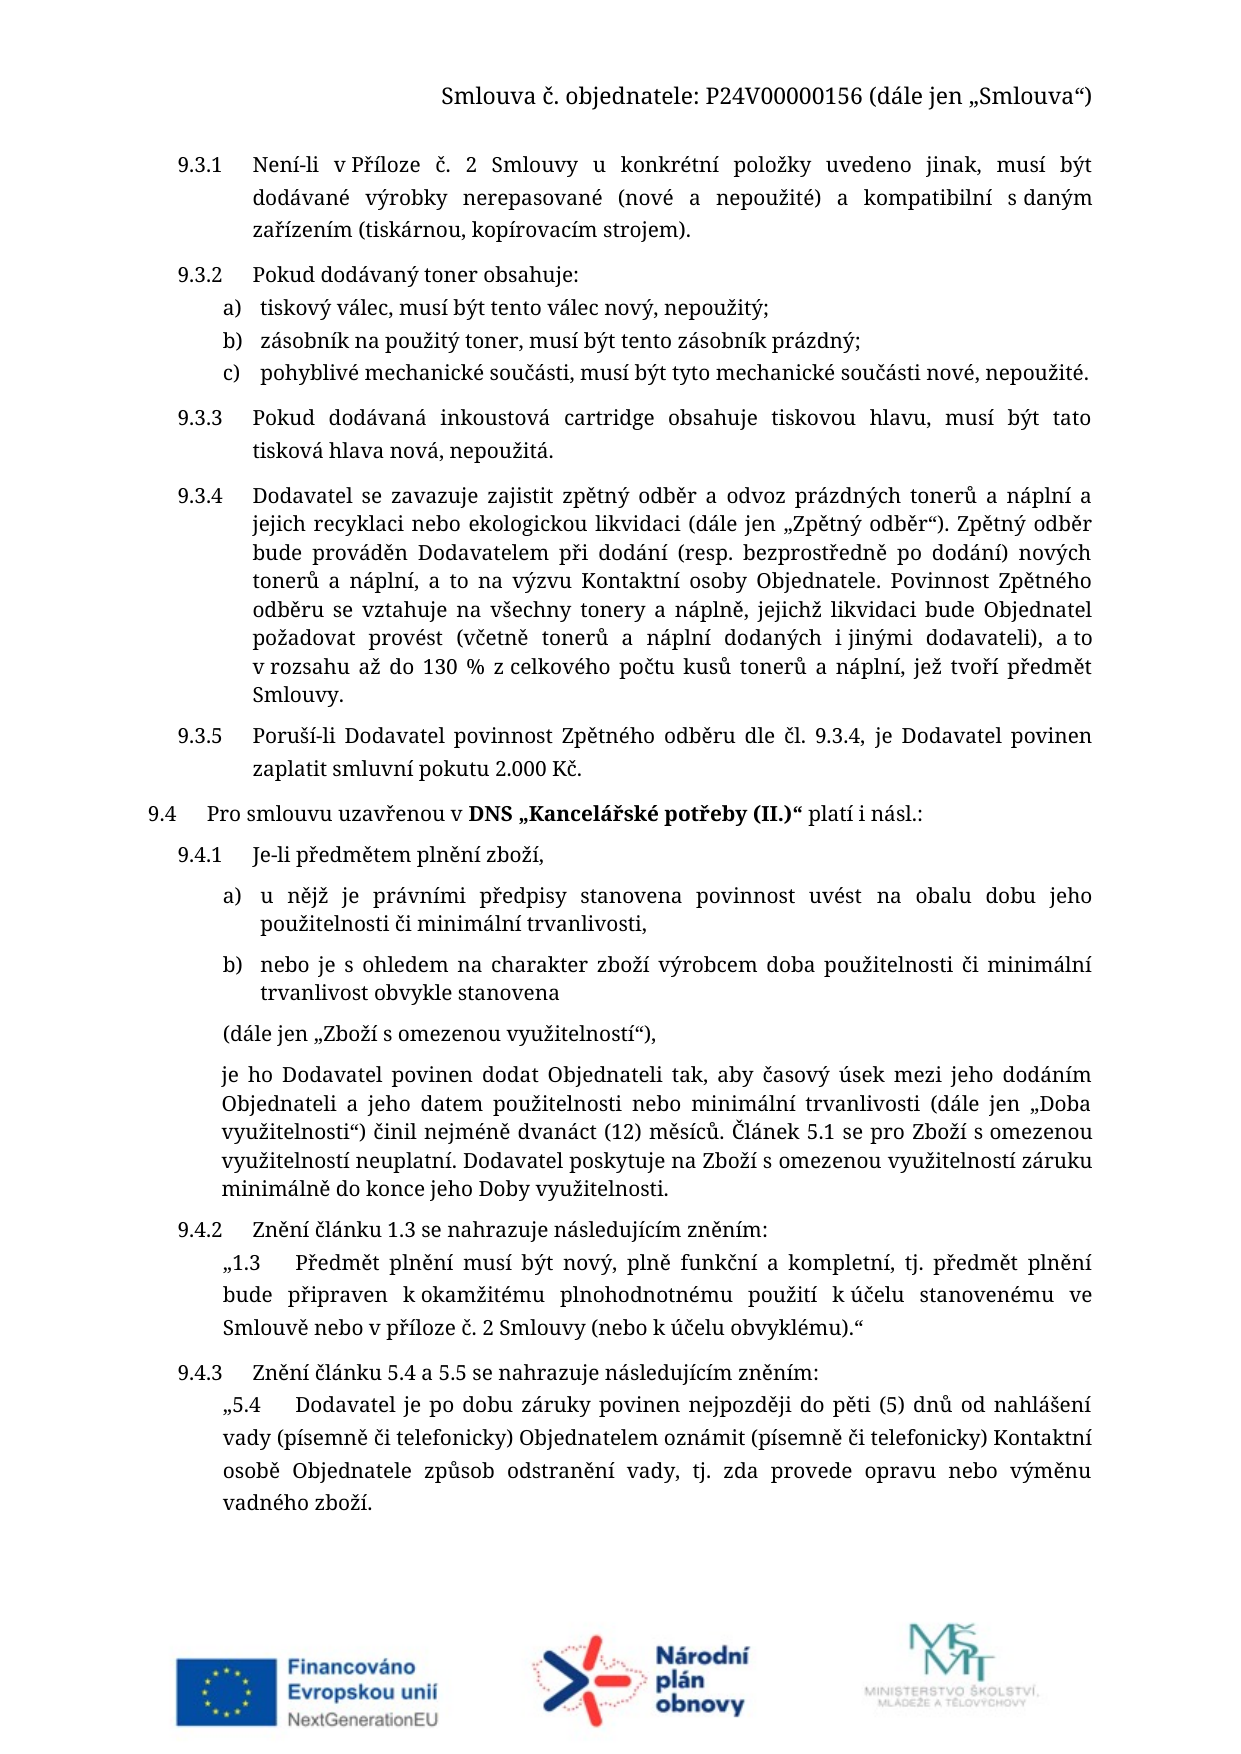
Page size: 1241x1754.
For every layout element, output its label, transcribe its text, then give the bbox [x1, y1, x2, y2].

list Pokud dodávaná inkoustová cartridge obsahuje tiskovou hlavu, musí být tato tisková hlava nová, nepoužitá. [177, 403, 1093, 464]
list Znění článku 1.3 se nahrazuje následujícím zněním: [177, 1215, 1093, 1243]
list „1.3 Předmět plnění musí být nový, plně funkční a kompletní, tj. předmět plnění bude připraven k okamžitému plnohodnotnému použití k účelu stanovenému ve Smlouvě nebo v příloze č. 2 Smlouvy (nebo k účelu obvyklému).“ [223, 1248, 1093, 1341]
text je ho Dodavatel povinen dodat Objednateli tak, aby časový úsek mezi jeho dodáním Objednateli a jeho datem použitelnosti nebo minimální trvanlivosti (dále jen „Doba využitelnosti“) činil nejméně dvanáct (12) měsíců. Článek 5.1 se pro Zboží s omezenou využitelností neuplatní. Dodavatel poskytuje na Zboží s omezenou využitelností záruku minimálně do konce jeho Doby využitelnosti. [221, 1060, 1093, 1203]
list nebo je s ohledem na charakter zboží výrobcem doba použitelnosti či minimální trvanlivost obvykle stanovena [223, 950, 1093, 1007]
list Pro smlouvu uzavřenou v DNS „Kancelářské potřeby (II.)“ platí i násl.: [148, 799, 1093, 827]
list zásobník na použitý toner, musí být tento zásobník prázdný; [223, 326, 1093, 354]
list u nějž je právními předpisy stanovena povinnost uvést na obalu dobu jeho použitelnosti či minimální trvanlivosti, [223, 881, 1093, 938]
list Není-li v Příloze č. 2 Smlouvy u konkrétní položky uvedeno jinak, musí být dodávané výrobky nerepasované (nové a nepoužité) a kompatibilní s daným zařízením (tiskárnou, kopírovacím strojem). [177, 150, 1093, 244]
list „5.4 Dodavatel je po dobu záruky povinen nejpozději do pěti (5) dnů od nahlášení vady (písemně či telefonicky) Objednatelem oznámit (písemně či telefonicky) Kontaktní osobě Objednatele způsob odstranění vady, tj. zda provede opravu nebo výměnu vadného zboží. [223, 1391, 1093, 1517]
list Dodavatel se zavazuje zajistit zpětný odběr a odvoz prázdných tonerů a náplní a jejich recyklaci nebo ekologickou likvidaci (dále jen „Zpětný odběr“). Zpětný odběr bude prováděn Dodavatelem při dodání (resp. bezprostředně po dodání) nových tonerů a náplní, a to na výzvu Kontaktní osoby Objednatele. Povinnost Zpětného odběru se vztahuje na všechny tonery a náplně, jejichž likvidaci bude Objednatel požadovat provést (včetně tonerů a náplní dodaných i jinými dodavateli), a to v rozsahu až do 130 % z celkového počtu kusů tonerů a náplní, jež tvoří předmět Smlouvy. [177, 481, 1093, 709]
list tiskový válec, musí být tento válec nový, nepoužitý; [223, 293, 1093, 322]
list Pokud dodávaný toner obsahuje: [177, 261, 1093, 289]
list Poruší-li Dodavatel povinnost Zpětného odběru dle čl. 9.3.4, je Dodavatel povinen zaplatit smluvní pokutu 2.000 Kč. [177, 721, 1093, 782]
list Je-li předmětem plnění zboží, [177, 840, 1093, 868]
picture [147, 1577, 1093, 1754]
list pohyblivé mechanické součásti, musí být tyto mechanické součásti nové, nepoužité. [223, 358, 1093, 387]
list Znění článku 5.4 a 5.5 se nahrazuje následujícím zněním: [177, 1358, 1093, 1386]
text (dále jen „Zboží s omezenou využitelností“), [223, 1019, 1093, 1048]
